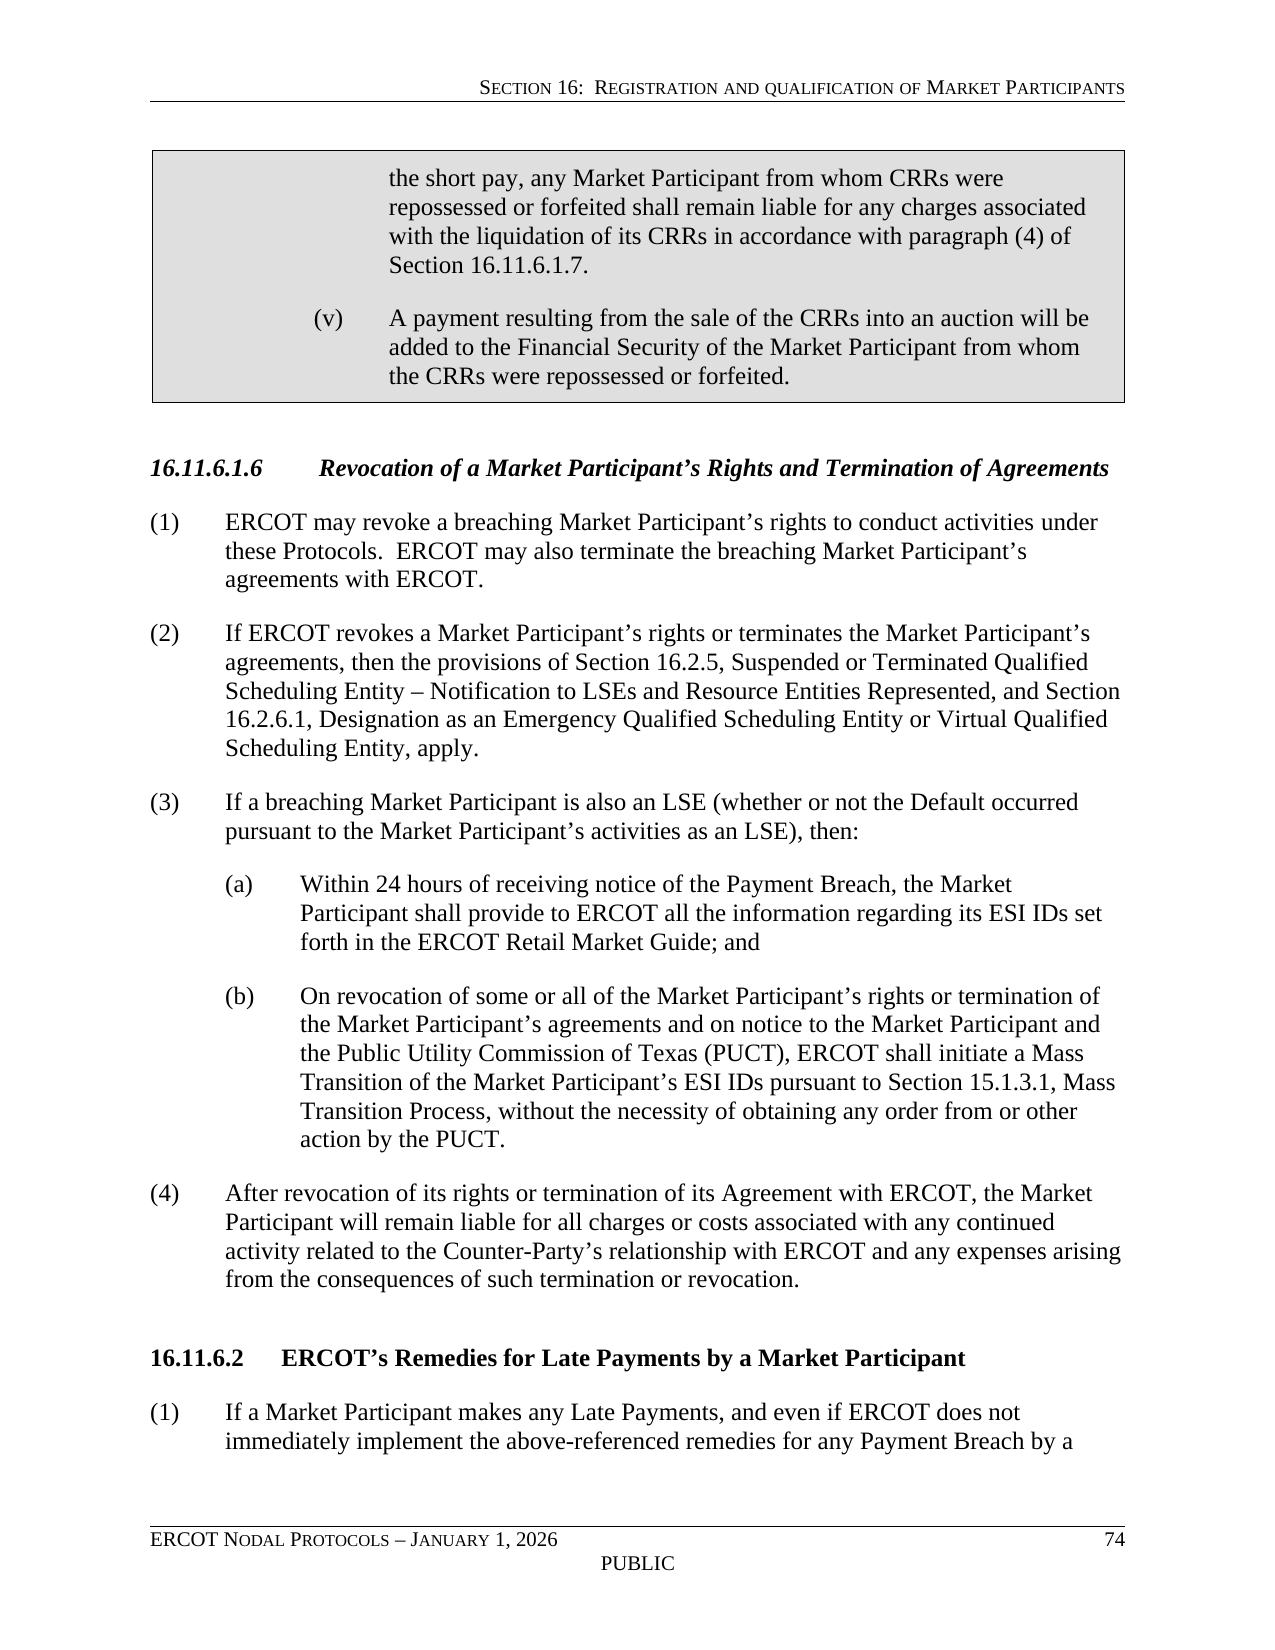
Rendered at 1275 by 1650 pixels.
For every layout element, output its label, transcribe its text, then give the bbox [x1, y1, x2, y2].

text (4) After revocation of its rights or termination of its Agreement with ERCOT, the Market Participant will remain liable for all charges or costs associated with any continued activity related to the Counter-Party’s relationship with ERCOT and any expenses arising from the consequences of such termination or revocation. [150, 1178, 1125, 1293]
text (2) If ERCOT revokes a Market Participant’s rights or terminates the Market Participant’s agreements, then the provisions of Section 16.2.5, Suspended or Terminated Qualified Scheduling Entity – Notification to LSEs and Resource Entities Represented, and Section 16.2.6.1, Designation as an Emergency Qualified Scheduling Entity or Virtual Qualified Scheduling Entity, apply. [150, 618, 1125, 762]
text (3) If a breaching Market Participant is also an LSE (whether or not the Default occurred pursuant to the Market Participant’s activities as an LSE), then: [150, 787, 1125, 844]
text (b) On revocation of some or all of the Market Participant’s rights or termination of the Market Participant’s agreements and on notice to the Market Participant and the Public Utility Commission of Texas (PUCT), ERCOT shall initiate a Mass Transition of the Market Participant’s ESI IDs pursuant to Section 15.1.3.1, Mass Transition Process, without the necessity of obtaining any order from or other action by the PUCT. [225, 981, 1125, 1153]
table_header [153, 151, 1124, 402]
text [150, 1397, 1125, 1454]
text 16.11.6.2 ERCOT’s Remedies for Late Payments by a Market Participant [150, 1343, 1125, 1372]
text (a) Within 24 hours of receiving notice of the Payment Breach, the Market Participant shall provide to ERCOT all the information regarding its ESI IDs set forth in the ERCOT Retail Market Guide; and [225, 869, 1125, 956]
text 16.11.6.1.6 Revocation of a Market Participant’s Rights and Termination of Agreements [150, 453, 1125, 482]
text (1) ERCOT may revoke a breaching Market Participant’s rights to conduct activities under these Protocols. ERCOT may also terminate the breaching Market Participant’s agreements with ERCOT. [150, 507, 1125, 593]
